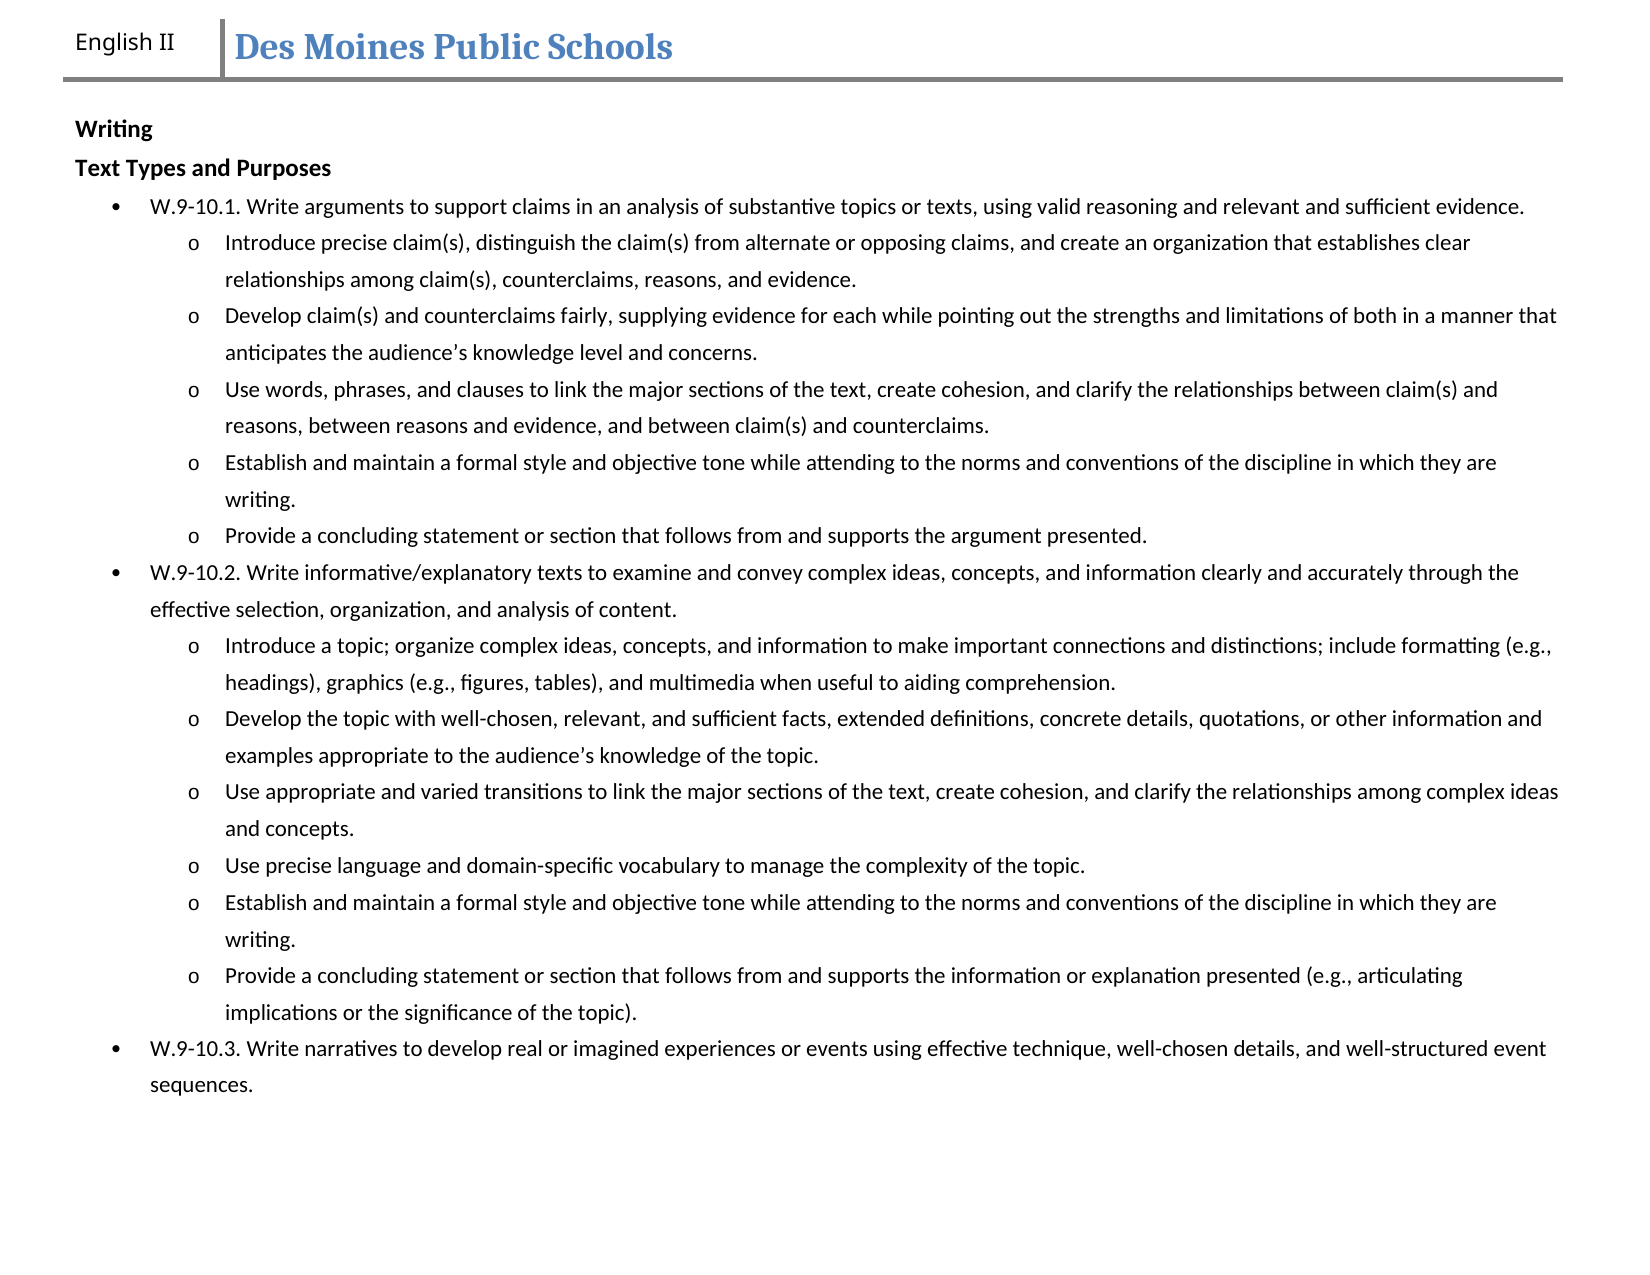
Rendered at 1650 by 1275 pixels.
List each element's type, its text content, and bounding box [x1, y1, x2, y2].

list Establish and maintain a formal style and objective tone while attending to the norms and conventions of the discipline in which they are writing. [187, 448, 1575, 513]
list W.9-10.2. Write informative/explanatory texts to examine and convey complex ideas, concepts, and information clearly and accurately through the effective selection, organization, and analysis of content. [112, 558, 1575, 623]
list Use words, phrases, and clauses to link the major sections of the text, create cohesion, and clarify the relationships between claim(s) and reasons, between reasons and evidence, and between claim(s) and counterclaims. [187, 375, 1575, 440]
text Text Types and Purposes [75, 152, 1575, 183]
list Develop the topic with well-chosen, relevant, and sufficient facts, extended definitions, concrete details, quotations, or other information and examples appropriate to the audience’s knowledge of the topic. [187, 704, 1575, 769]
list Introduce a topic; organize complex ideas, concepts, and information to make important connections and distinctions; include formatting (e.g., headings), graphics (e.g., figures, tables), and multimedia when useful to aiding comprehension. [187, 631, 1575, 696]
list Introduce precise claim(s), distinguish the claim(s) from alternate or opposing claims, and create an organization that establishes clear relationships among claim(s), counterclaims, reasons, and evidence. [187, 228, 1575, 293]
list W.9-10.1. Write arguments to support claims in an analysis of substantive topics or texts, using valid reasoning and relevant and sufficient evidence. [112, 192, 1575, 220]
list W.9-10.3. Write narratives to develop real or imagined experiences or events using effective technique, well-chosen details, and well-structured event sequences. [112, 1034, 1575, 1099]
list Develop claim(s) and counterclaims fairly, supplying evidence for each while pointing out the strengths and limitations of both in a manner that anticipates the audience’s knowledge level and concerns. [187, 302, 1575, 366]
list Provide a concluding statement or section that follows from and supports the argument presented. [187, 521, 1575, 550]
list Establish and maintain a formal style and objective tone while attending to the norms and conventions of the discipline in which they are writing. [187, 888, 1575, 953]
list Use appropriate and varied transitions to link the major sections of the text, create cohesion, and clarify the relationships among complex ideas and concepts. [187, 777, 1575, 842]
list Use precise language and domain-specific vocabulary to manage the complexity of the topic. [187, 851, 1575, 879]
list Provide a concluding statement or section that follows from and supports the information or explanation presented (e.g., articulating implications or the significance of the topic). [187, 961, 1575, 1026]
text Writing [75, 113, 1575, 143]
